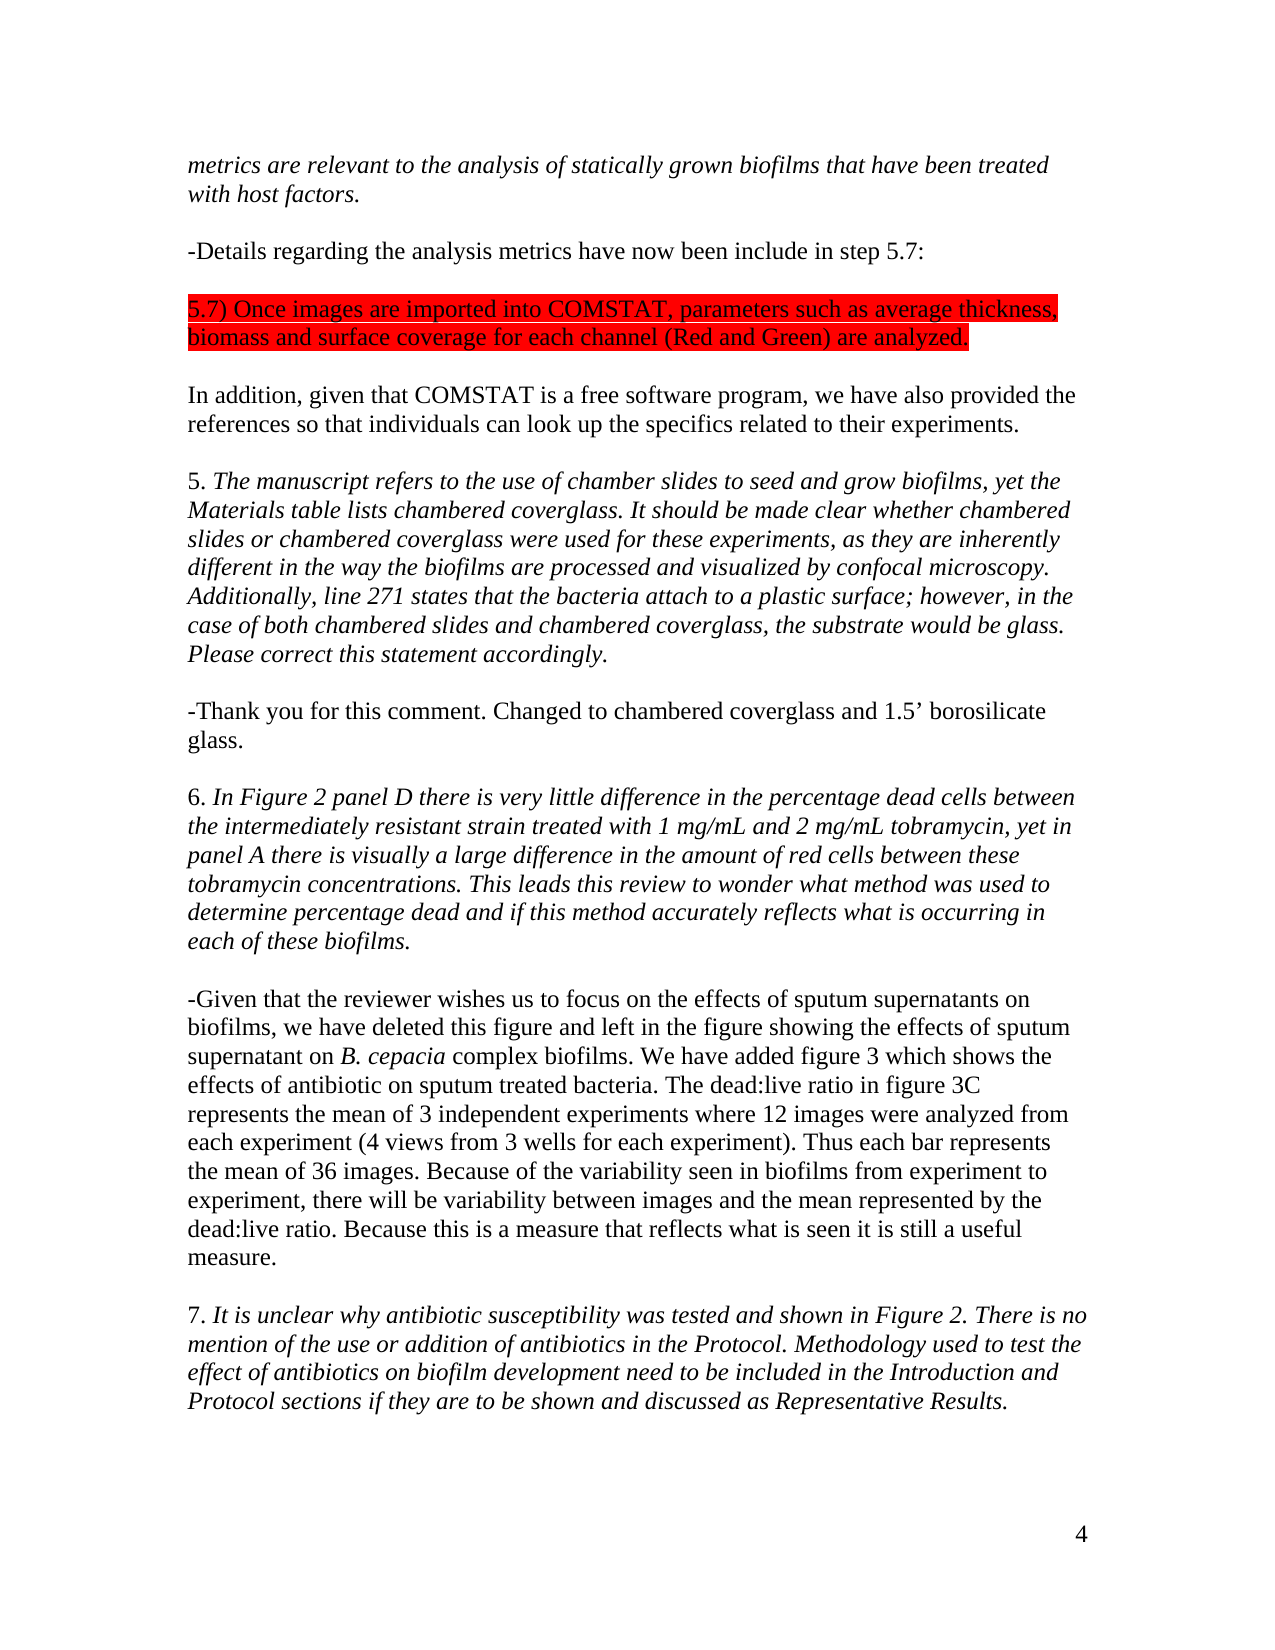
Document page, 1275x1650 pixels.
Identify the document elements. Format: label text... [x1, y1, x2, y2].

text -Details regarding the analysis metrics have now been include in step 5.7: [187, 236, 1087, 265]
text 6. In Figure 2 panel D there is very little difference in the percentage dead cells between the intermediately resistant strain treated with 1 mg/mL and 2 mg/mL tobramycin, yet in panel A there is visually a large difference in the amount of red cells between these tobramycin concentrations. This leads this review to wonder what method was used to determine percentage dead and if this method accurately reflects what is occurring in each of these biofilms. [187, 754, 1087, 955]
text 7. It is unclear why antibiotic susceptibility was tested and shown in Figure 2. There is no mention of the use or addition of antibiotics in the Protocol. Methodology used to test the effect of antibiotics on biofilm development need to be included in the Introduction and Protocol sections if they are to be shown and discussed as Representative Results. [187, 1271, 1087, 1415]
text -Given that the reviewer wishes us to focus on the effects of sputum supernatants on biofilms, we have deleted this figure and left in the figure showing the effects of sputum supernatant on B. cepacia complex biofilms. We have added figure 3 which shows the effects of antibiotic on sputum treated bacteria. The dead:live ratio in figure 3C represents the mean of 3 independent experiments where 12 images were analyzed from each experiment (4 views from 3 wells for each experiment). Thus each bar represents the mean of 36 images. Because of the variability seen in biofilms from experiment to experiment, there will be variability between images and the mean represented by the dead:live ratio. Because this is a measure that reflects what is seen it is still a useful measure. [187, 984, 1087, 1271]
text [187, 150, 1087, 207]
text In addition, given that COMSTAT is a free software program, we have also provided the references so that individuals can look up the specifics related to their experiments. [187, 380, 1087, 437]
text 5.7) Once images are imported into COMSTAT, parameters such as average thickness, biomass and surface coverage for each channel (Red and Green) are analyzed. [187, 294, 1087, 351]
text 5. The manuscript refers to the use of chamber slides to seed and grow biofilms, yet the Materials table lists chambered coverglass. It should be made clear whether chambered slides or chambered coverglass were used for these experiments, as they are inherently different in the way the biofilms are processed and visualized by confocal microscopy. Additionally, line 271 states that the bacteria attach to a plastic surface; however, in the case of both chambered slides and chambered coverglass, the substrate would be glass. Please correct this statement accordingly. [187, 437, 1087, 667]
text -Thank you for this comment. Changed to chambered coverglass and 1.5’ borosilicate glass. [187, 696, 1087, 754]
